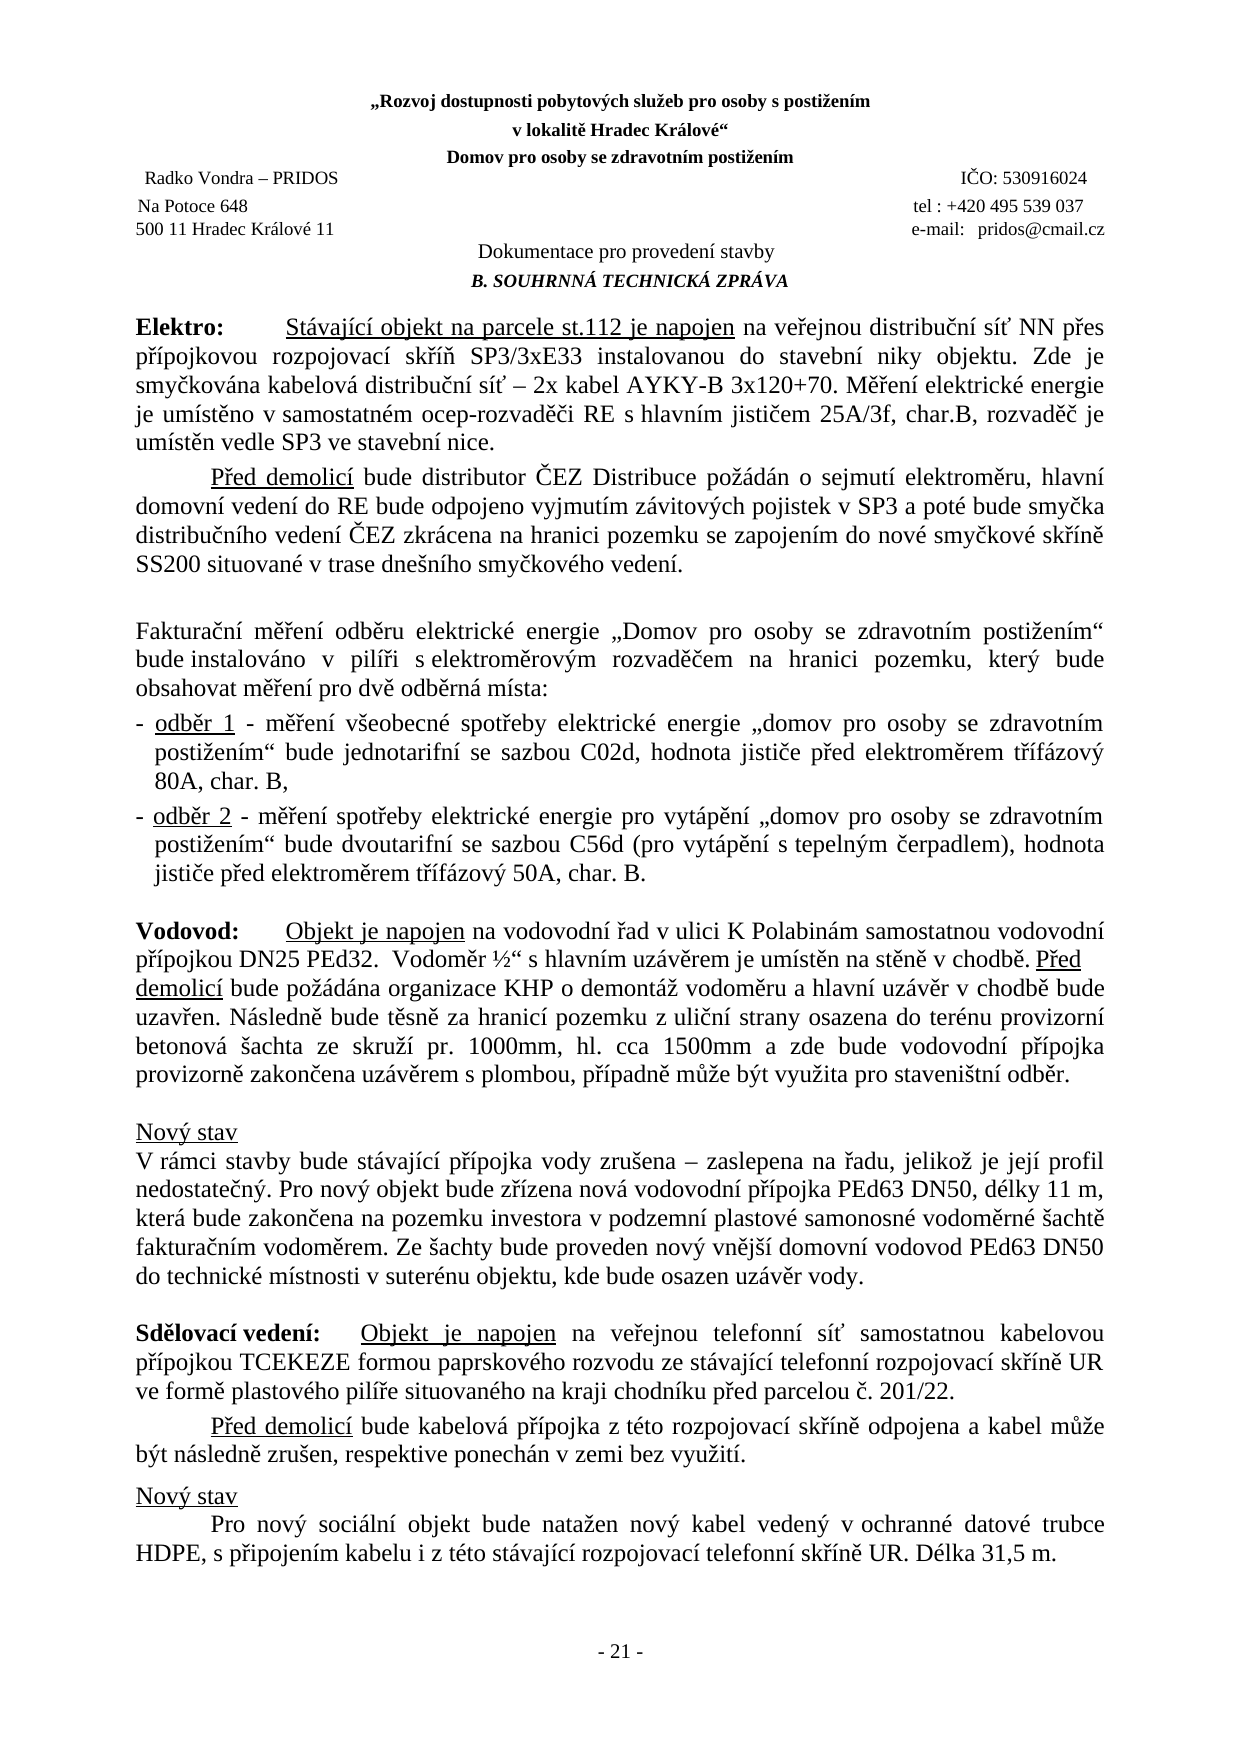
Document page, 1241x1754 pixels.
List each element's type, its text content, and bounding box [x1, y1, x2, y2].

list Elektro: Stávající objekt na parcele st.112 je napojen na veřejnou distribuční síť NN přes přípojkovou rozpojovací skříň SP3/3xE33 instalovanou do stavební niky objektu. Zde je smyčkována kabelová distribuční síť – 2x kabel AYKY-B 3x120+70. Měření elektrické energie je umístěno v samostatném ocep-rozvaděči RE s hlavním jističem 25A/3f, char.B, rozvaděč je umístěn vedle SP3 ve stavební nice. [135, 312, 1105, 456]
text - odběr 2 - měření spotřeby elektrické energie pro vytápění „domov pro osoby se zdravotním postižením“ bude dvoutarifní se sazbou C56d (pro vytápění s tepelným čerpadlem), hodnota jističe před elektroměrem třífázový 50A, char. B. [135, 801, 1105, 887]
text - odběr 1 - měření všeobecné spotřeby elektrické energie „domov pro osoby se zdravotním postižením“ bude jednotarifní se sazbou C02d, hodnota jističe před elektroměrem třífázový 80A, char. B, [135, 708, 1105, 794]
list V rámci stavby bude stávající přípojka vody zrušena – zaslepena na řadu, jelikož je její profil nedostatečný. Pro nový objekt bude zřízena nová vodovodní přípojka PEd63 DN50, délky 11 m, která bude zakončena na pozemku investora v podzemní plastové samonosné vodoměrné šachtě fakturačním vodoměrem. Ze šachty bude proveden nový vnější domovní vodovod PEd63 DN50 do technické místnosti v suterénu objektu, kde bude osazen uzávěr vody. [135, 1146, 1105, 1289]
list Nový stav [135, 1481, 1105, 1509]
list Nový stav [135, 1117, 1105, 1146]
list Fakturační měření odběru elektrické energie „Domov pro osoby se zdravotním postižením“ bude instalováno v pilíři s elektroměrovým rozvaděčem na hranici pozemku, který bude obsahovat měření pro dvě odběrná místa: [135, 616, 1105, 702]
list Před demolicí bude kabelová přípojka z této rozpojovací skříně odpojena a kabel může být následně zrušen, respektive ponechán v zemi bez využití. [135, 1411, 1105, 1468]
list Před demolicí bude distributor ČEZ Distribuce požádán o sejmutí elektroměru, hlavní domovní vedení do RE bude odpojeno vyjmutím závitových pojistek v SP3 a poté bude smyčka distribučního vedení ČEZ zkrácena na hranici pozemku se zapojením do nové smyčkové skříně SS200 situované v trase dnešního smyčkového vedení. [135, 462, 1105, 577]
list Sdělovací vedení: Objekt je napojen na veřejnou telefonní síť samostatnou kabelovou přípojkou TCEKEZE formou paprskového rozvodu ze stávající telefonní rozpojovací skříně UR ve formě plastového pilíře situovaného na kraji chodníku před parcelou č. 201/22. [135, 1318, 1105, 1404]
list Vodovod: Objekt je napojen na vodovodní řad v ulici K Polabinám samostatnou vodovodní přípojkou DN25 PEd32. Vodoměr ½“ s hlavním uzávěrem je umístěn na stěně v chodbě. Před demolicí bude požádána organizace KHP o demontáž vodoměru a hlavní uzávěr v chodbě bude uzavřen. Následně bude těsně za hranicí pozemku z uliční strany osazena do terénu provizorní betonová šachta ze skruží pr. 1000mm, hl. cca 1500mm a zde bude vodovodní přípojka provizorně zakončena uzávěrem s plombou, případně může být využita pro staveništní odběr. [135, 916, 1105, 1088]
list Pro nový sociální objekt bude natažen nový kabel vedený v ochranné datové trubce HDPE, s připojením kabelu i z této stávající rozpojovací telefonní skříně UR. Délka 31,5 m. [135, 1509, 1105, 1567]
